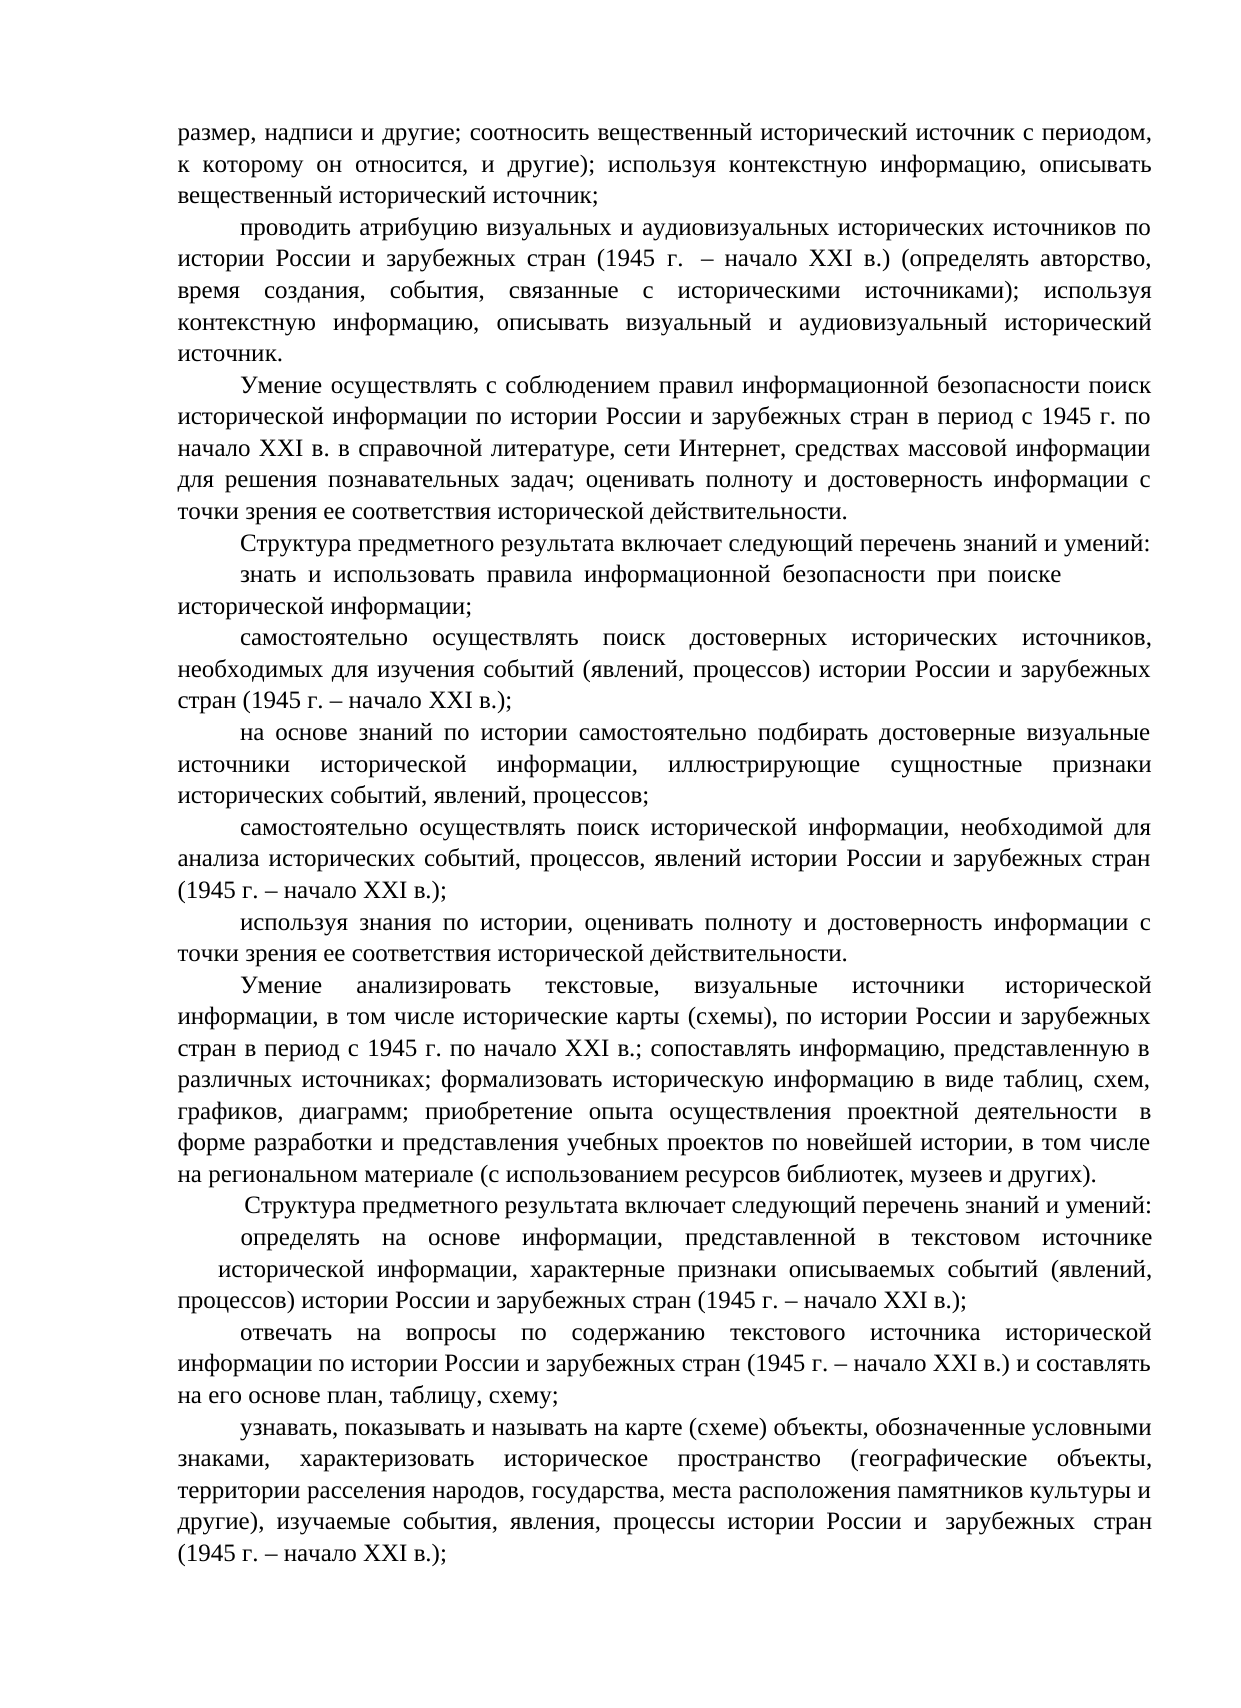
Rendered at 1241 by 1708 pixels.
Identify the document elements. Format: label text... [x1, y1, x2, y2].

text на основе знаний по истории самостоятельно подбирать достоверные визуальные источники исторической информации, иллюстрирующие сущностные признаки исторических событий, явлений, процессов; [177, 717, 1151, 809]
text проводить атрибуцию визуальных и аудиовизуальных исторических источников по истории России и зарубежных стран (1945 г. – начало ХХI в.) (определять авторство, время создания, события, связанные с историческими источниками); используя контекстную информацию, описывать визуальный и аудиовизуальный исторический источник. [177, 212, 1152, 367]
text процессов) истории России и зарубежных стран (1945 г. – начало ХХI в.); [177, 1285, 1221, 1314]
text самостоятельно осуществлять поиск достоверных исторических источников, необходимых для изучения событий (явлений, процессов) истории России и зарубежных стран (1945 г. – начало ХХI в.); [177, 622, 1152, 714]
text Умение осуществлять с соблюдением правил информационной безопасности поиск исторической информации по истории России и зарубежных стран в период с 1945 г. по начало ХХI в. в справочной литературе, сети Интернет, средствах массовой информации для решения познавательных задач; оценивать полноту и достоверность информации с точки зрения ее соответствия исторической действительности. [177, 370, 1152, 525]
text Структура предметного результата включает следующий перечень знаний и умений: знать и использовать правила информационной безопасности при поиске [240, 528, 1151, 588]
text узнавать, показывать и называть на карте (схеме) объекты, обозначенные условными знаками, характеризовать историческое пространство (географические объекты, территории расселения народов, государства, места расположения памятников культуры и другие), изучаемые события, явления, процессы истории России и зарубежных стран (1945 г. – начало ХХI в.); [177, 1412, 1152, 1567]
text самостоятельно осуществлять поиск исторической информации, необходимой для анализа исторических событий, процессов, явлений истории России и зарубежных стран (1945 г. – начало ХХI в.); [177, 812, 1152, 904]
text Структура предметного результата включает следующий перечень знаний и умений: определять на основе информации, представленной в текстовом источнике исторической информации, характерные признаки описываемых событий (явлений, [177, 1191, 1152, 1282]
text исторической информации; [177, 591, 1221, 619]
text используя знания по истории, оценивать полноту и достоверность информации с точки зрения ее соответствия исторической действительности. [177, 907, 1152, 967]
text отвечать на вопросы по содержанию текстового источника исторической информации по истории России и зарубежных стран (1945 г. – начало ХХI в.) и составлять на его основе план, таблицу, схему; [177, 1317, 1152, 1409]
text размер, надписи и другие; соотносить вещественный исторический источник с периодом, к которому он относится, и другие); используя контекстную информацию, описывать вещественный исторический источник; [177, 117, 1152, 209]
text Умение анализировать текстовые, визуальные источники исторической информации, в том числе исторические карты (схемы), по истории России и зарубежных стран в период с 1945 г. по начало ХХI в.; сопоставлять информацию, представленную в различных источниках; формализовать историческую информацию в виде таблиц, схем, графиков, диаграмм; приобретение опыта осуществления проектной деятельности в форме разработки и представления учебных проектов по новейшей истории, в том числе на региональном материале (с использованием ресурсов библиотек, музеев и других). [177, 970, 1152, 1188]
